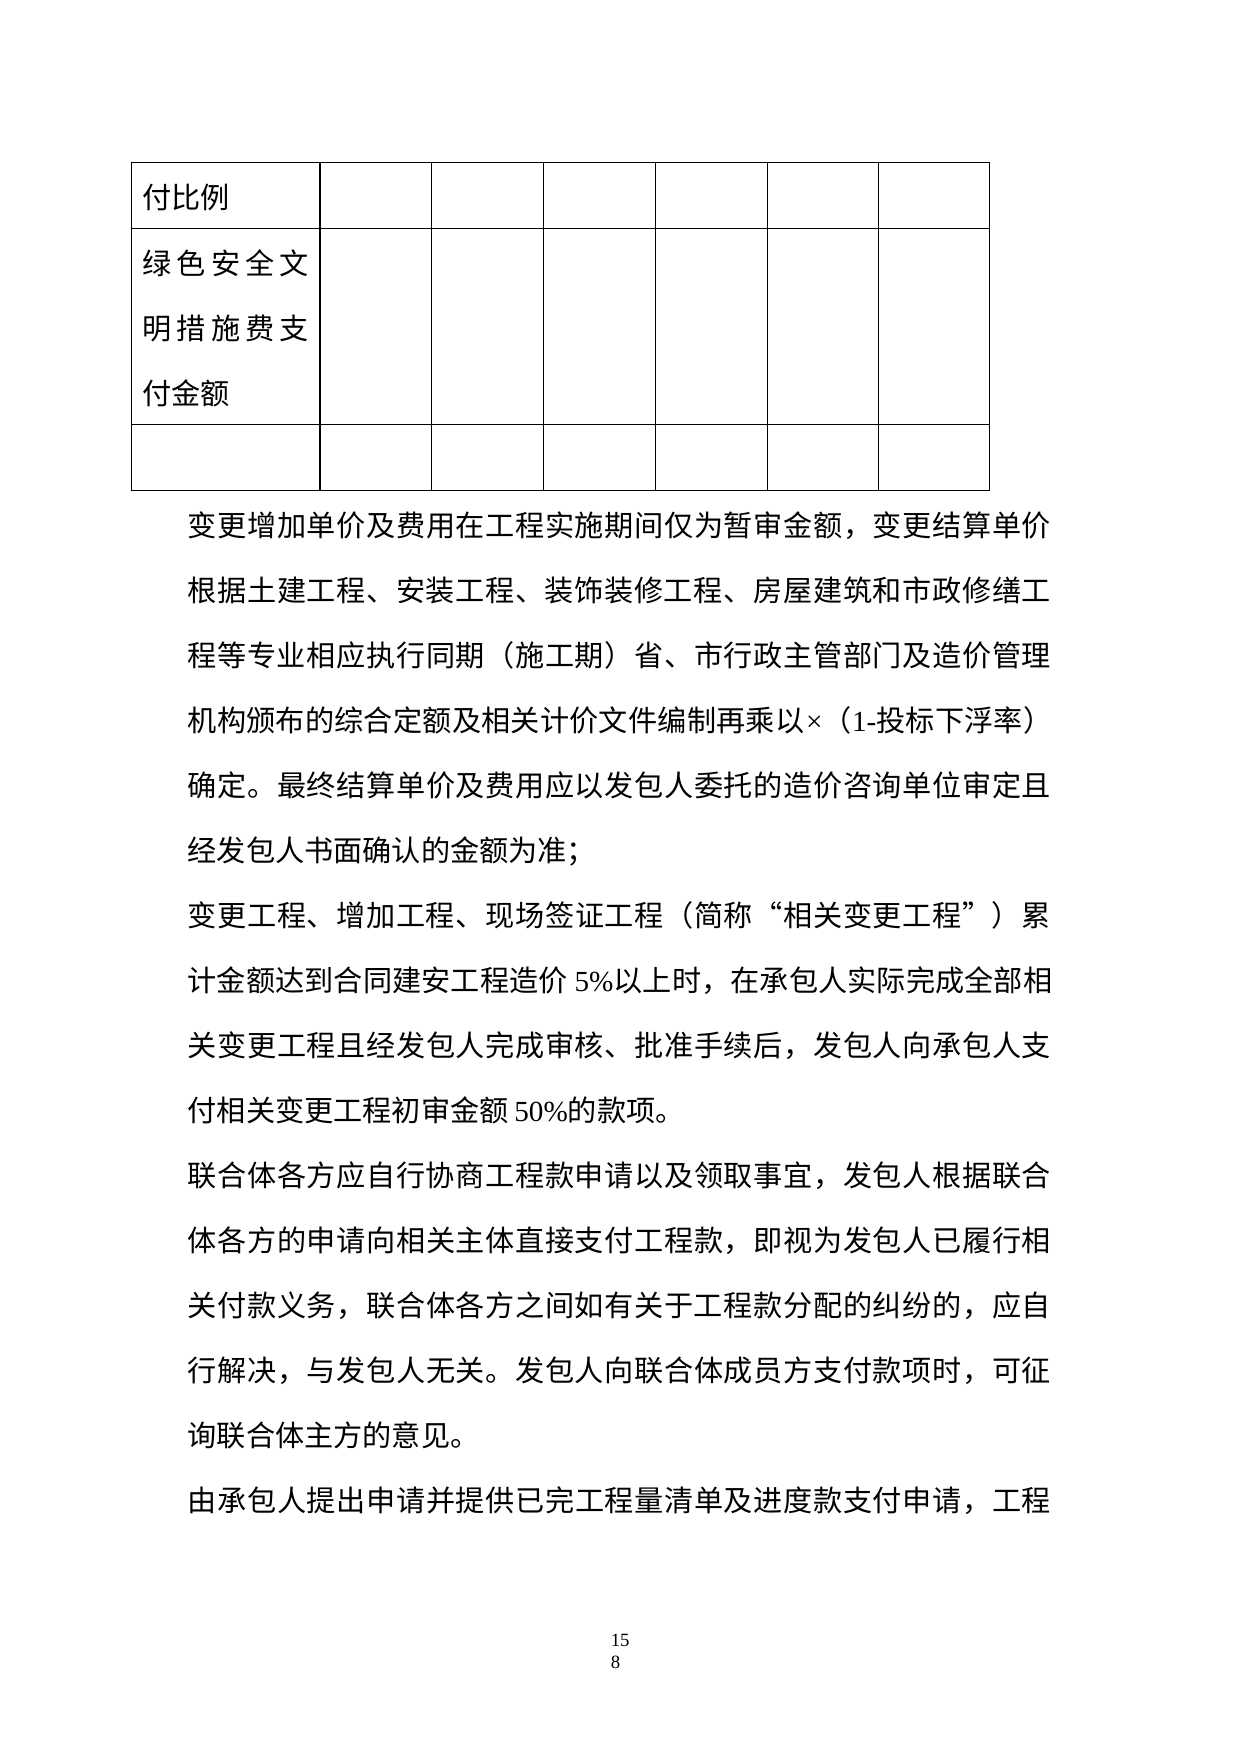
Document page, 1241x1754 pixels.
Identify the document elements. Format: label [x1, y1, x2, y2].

table_cell [321, 425, 431, 490]
table_cell [544, 229, 655, 424]
table_cell [544, 425, 655, 490]
table_cell [656, 229, 767, 424]
table_cell [879, 425, 989, 490]
table_cell [879, 163, 989, 228]
table_cell [879, 229, 989, 424]
table_cell [544, 163, 655, 228]
table_cell [132, 425, 319, 490]
table_cell [132, 163, 319, 228]
table_cell [656, 425, 767, 490]
table_cell [132, 229, 319, 424]
table_cell [321, 229, 431, 424]
table_cell [768, 229, 878, 424]
table_cell [432, 163, 543, 228]
table_cell [768, 425, 878, 490]
table_cell [656, 163, 767, 228]
table_cell [768, 163, 878, 228]
table_cell [321, 163, 431, 228]
table_cell [432, 229, 543, 424]
table_cell [432, 425, 543, 490]
